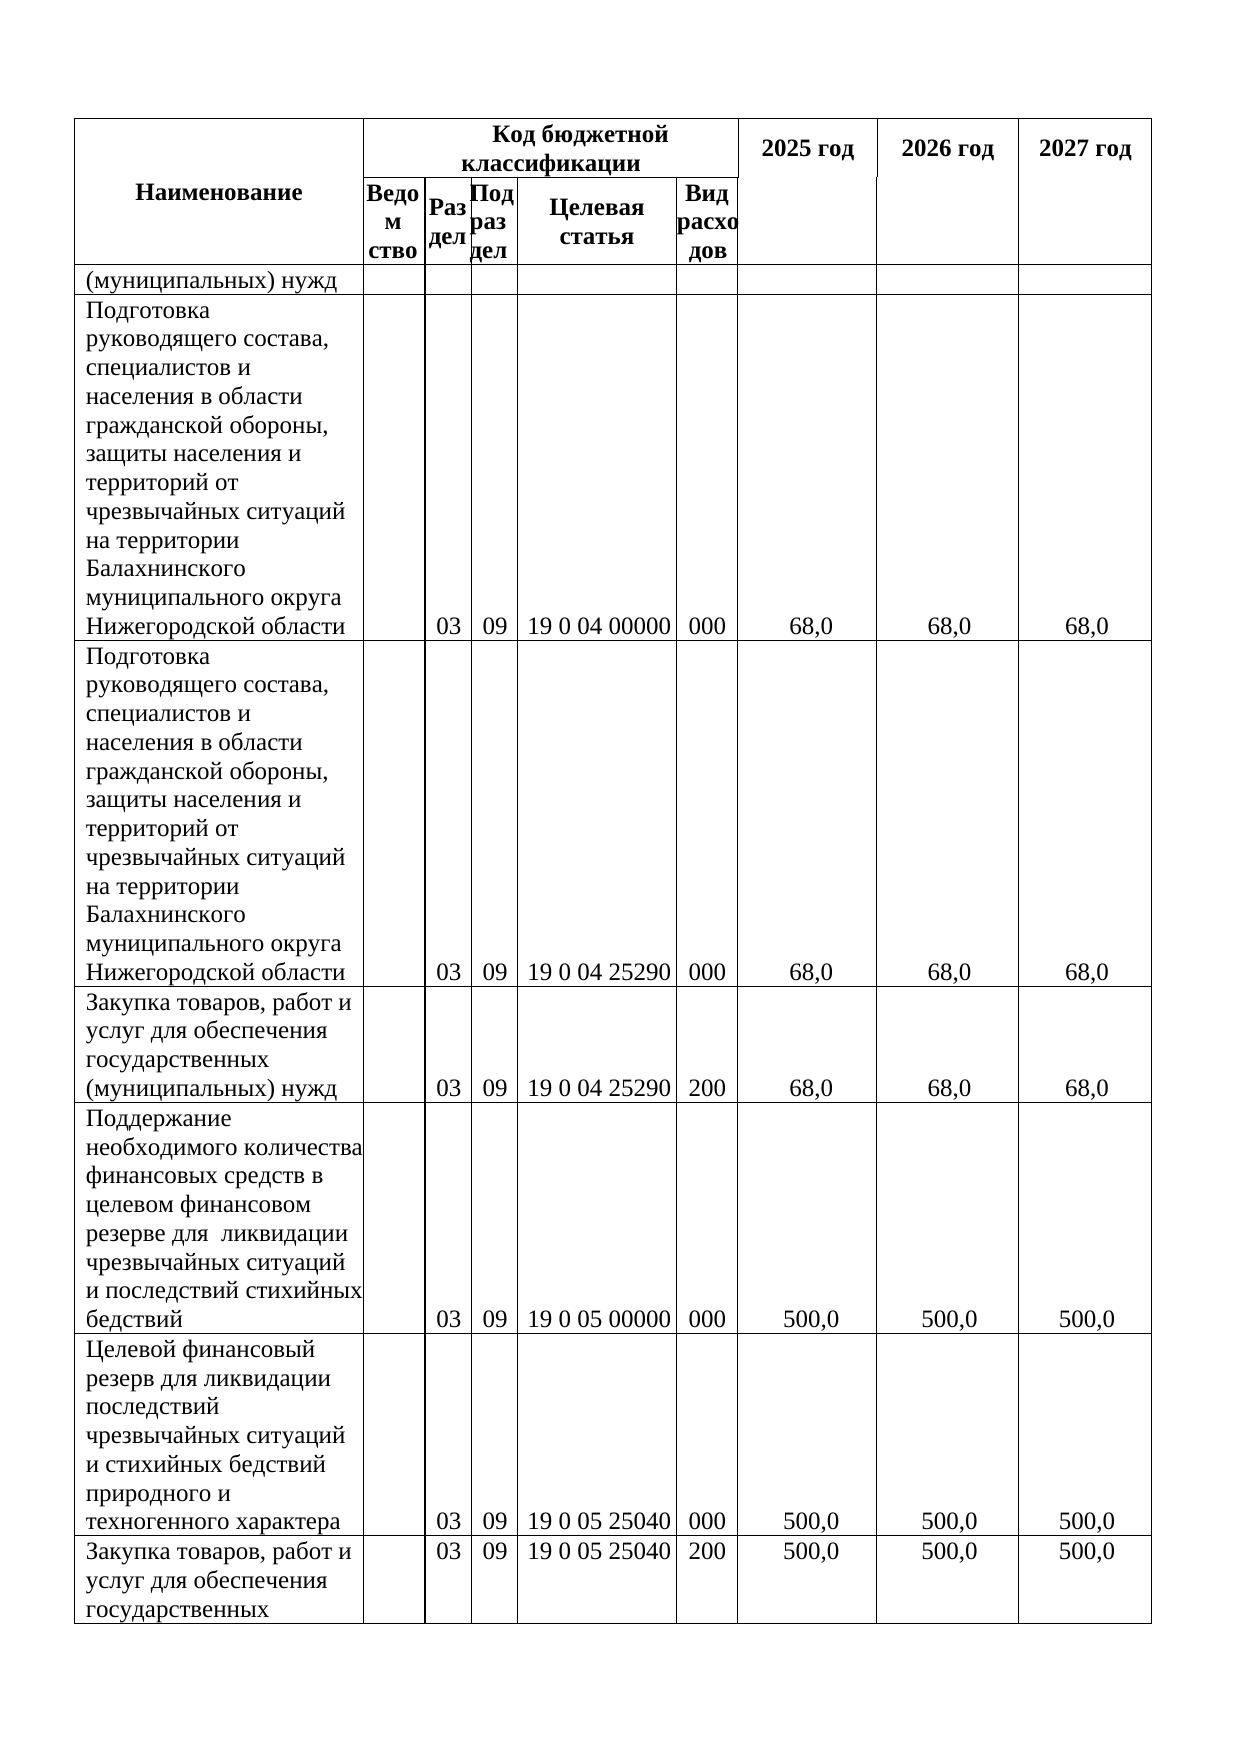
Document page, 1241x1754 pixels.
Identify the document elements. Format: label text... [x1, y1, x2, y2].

table_header Код бюджетной классификации [364, 119, 738, 177]
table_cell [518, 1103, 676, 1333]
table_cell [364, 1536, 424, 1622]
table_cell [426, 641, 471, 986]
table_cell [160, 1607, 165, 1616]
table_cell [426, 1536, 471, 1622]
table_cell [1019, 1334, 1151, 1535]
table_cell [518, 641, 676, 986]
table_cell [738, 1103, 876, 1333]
table_header Наименование [75, 119, 363, 264]
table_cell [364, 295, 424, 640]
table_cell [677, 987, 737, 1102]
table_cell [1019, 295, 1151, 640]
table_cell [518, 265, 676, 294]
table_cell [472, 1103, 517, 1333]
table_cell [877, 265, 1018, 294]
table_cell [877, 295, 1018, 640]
table_cell Целевая статья [518, 178, 676, 264]
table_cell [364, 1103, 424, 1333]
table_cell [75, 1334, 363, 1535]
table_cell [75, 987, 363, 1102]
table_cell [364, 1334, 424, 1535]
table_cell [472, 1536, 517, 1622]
table_header 2026 год [878, 119, 1018, 177]
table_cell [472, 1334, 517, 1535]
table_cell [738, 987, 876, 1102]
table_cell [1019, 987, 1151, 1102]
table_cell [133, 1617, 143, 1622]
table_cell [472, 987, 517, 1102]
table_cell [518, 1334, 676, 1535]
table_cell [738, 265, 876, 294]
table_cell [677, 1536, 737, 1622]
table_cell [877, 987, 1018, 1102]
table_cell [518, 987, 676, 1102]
table_cell Ведом ство [364, 178, 424, 264]
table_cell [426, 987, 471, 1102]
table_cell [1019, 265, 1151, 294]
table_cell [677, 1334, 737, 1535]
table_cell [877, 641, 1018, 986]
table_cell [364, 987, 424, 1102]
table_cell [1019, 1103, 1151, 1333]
table_cell [738, 177, 876, 264]
table_cell [877, 177, 1018, 264]
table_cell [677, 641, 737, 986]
table_cell Под раз дел [472, 178, 517, 264]
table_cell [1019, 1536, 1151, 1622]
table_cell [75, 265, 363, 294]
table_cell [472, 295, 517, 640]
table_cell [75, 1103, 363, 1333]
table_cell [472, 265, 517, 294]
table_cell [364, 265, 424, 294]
table_cell Раз дел [426, 178, 471, 264]
table_cell Вид расходов [677, 178, 737, 264]
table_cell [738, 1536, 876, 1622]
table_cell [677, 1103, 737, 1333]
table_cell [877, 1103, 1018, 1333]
table_cell [1019, 177, 1151, 264]
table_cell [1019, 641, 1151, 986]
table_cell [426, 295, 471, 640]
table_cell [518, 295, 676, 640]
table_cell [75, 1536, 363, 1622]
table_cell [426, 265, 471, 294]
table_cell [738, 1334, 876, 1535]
table_header 2025 год [739, 119, 877, 177]
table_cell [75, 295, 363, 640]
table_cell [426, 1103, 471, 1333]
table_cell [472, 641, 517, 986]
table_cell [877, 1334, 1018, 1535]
table_header 2027 год [1019, 119, 1151, 177]
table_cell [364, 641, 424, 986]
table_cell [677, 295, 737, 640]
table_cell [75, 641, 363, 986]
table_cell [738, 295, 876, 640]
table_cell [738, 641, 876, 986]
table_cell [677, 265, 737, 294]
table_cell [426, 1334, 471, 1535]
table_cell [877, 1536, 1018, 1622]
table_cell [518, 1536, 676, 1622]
